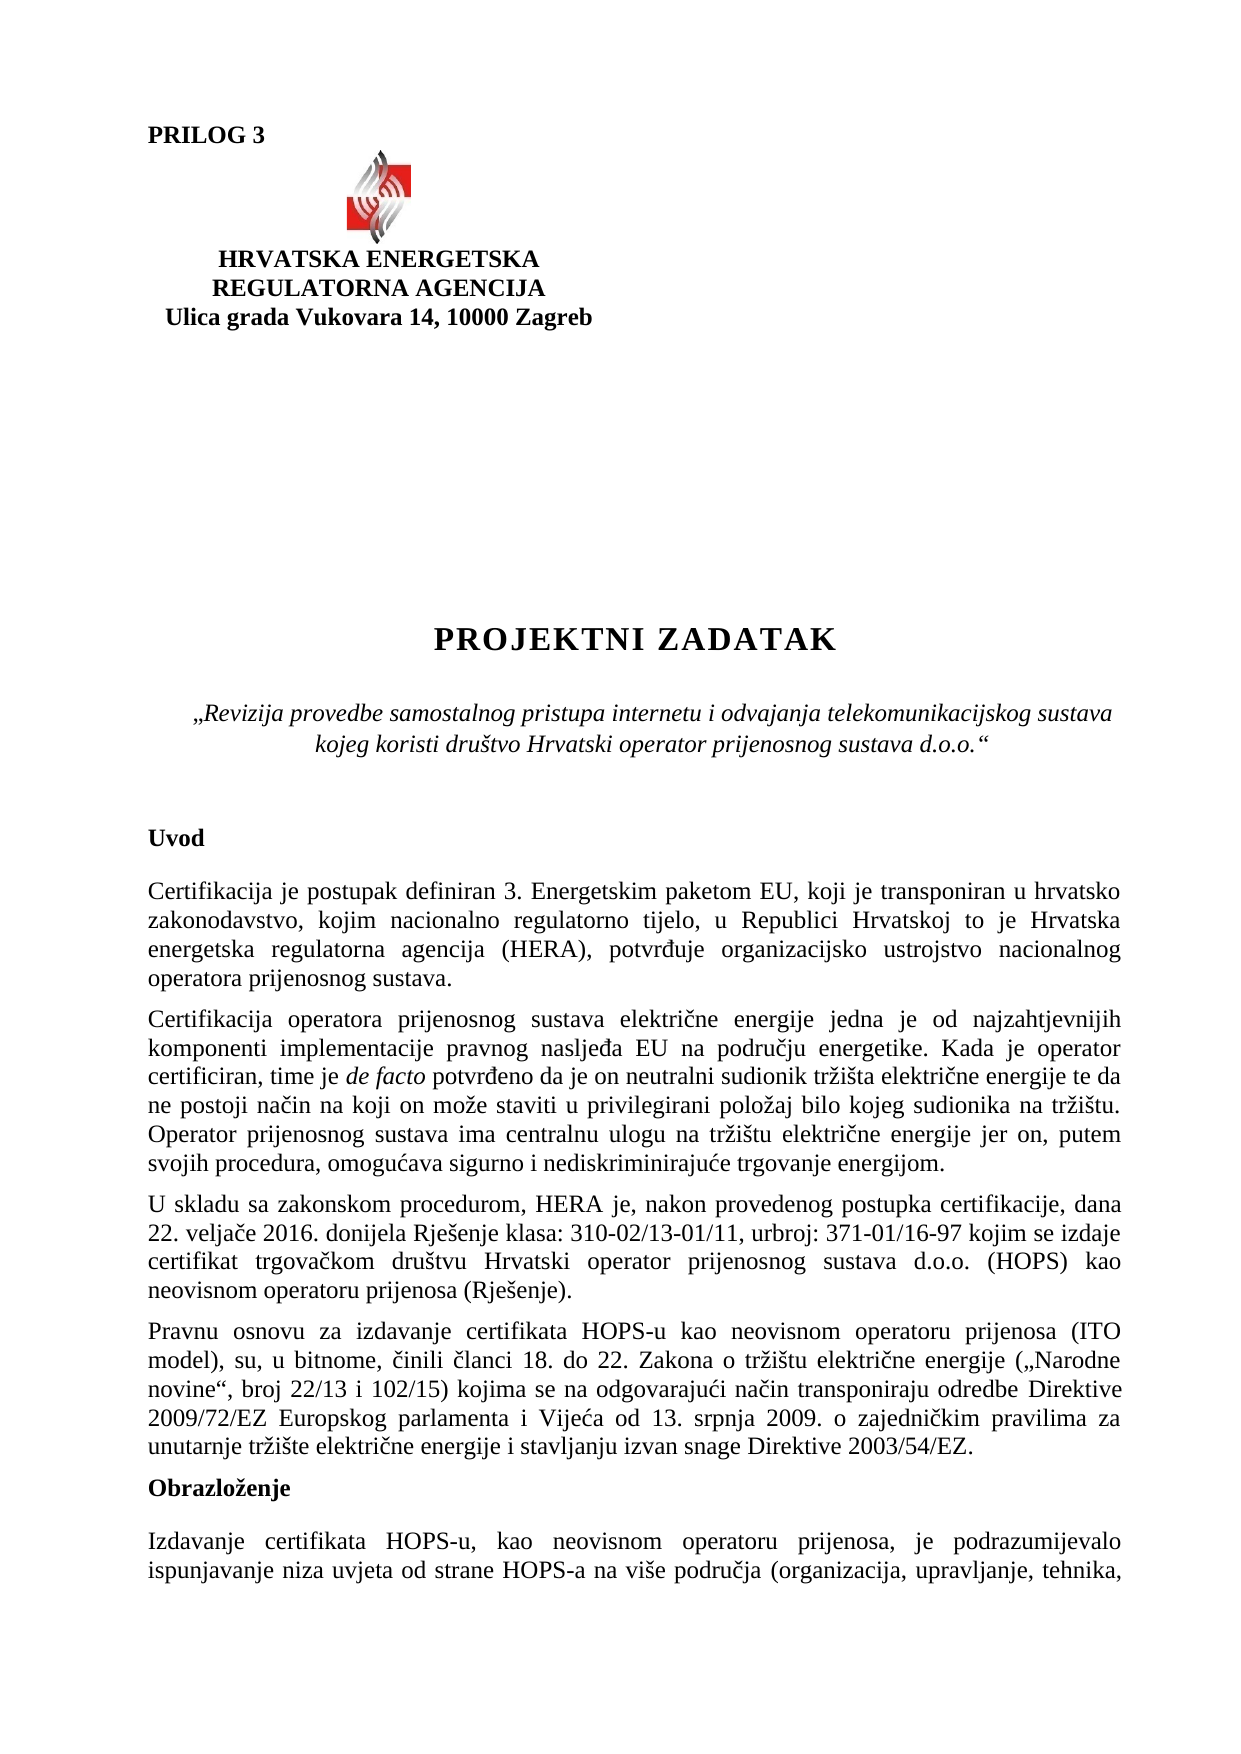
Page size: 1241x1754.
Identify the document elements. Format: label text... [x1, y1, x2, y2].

text Pravnu osnovu za izdavanje certifikata HOPS-u kao neovisnom operatoru prijenosa (ITO model), su, u bitnome, činili članci 18. do 22. Zakona o tržištu električne energije („Narodne novine“, broj 22/13 i 102/15) kojima se na odgovarajući način transponiraju odredbe Direktive 2009/72/EZ Europskog parlamenta i Vijeća od 13. srpnja 2009. o zajedničkim pravilima za unutarnje tržište električne energije i stavljanju izvan snage Direktive 2003/54/EZ. [148, 1316, 1122, 1460]
table_header HRVATSKA ENERGETSKA REGULATORNA AGENCIJA Ulica grada Vukovara 14, 10000 Zagreb [149, 150, 609, 359]
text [148, 1526, 1122, 1584]
text „Revizija provedbe samostalnog pristupa internetu i odvajanja telekomunikacijskog sustava kojeg koristi društvo Hrvatski operator prijenosnog sustava d.o.o.“ [185, 657, 1122, 758]
picture [346, 150, 411, 244]
text Certifikacija je postupak definiran 3. Energetskim paketom EU, koji je transponiran u hrvatsko zakonodavstvo, kojim nacionalno regulatorno tijelo, u Republici Hrvatskoj to je Hrvatska energetska regulatorna agencija (HERA), potvrđuje organizacijsko ustrojstvo nacionalnog operatora prijenosnog sustava. [148, 876, 1122, 991]
text PROJEKTNI ZADATAK [148, 619, 1122, 657]
text PRILOG 3 [148, 121, 1122, 149]
text Uvod [148, 823, 1122, 851]
text Certifikacija operatora prijenosnog sustava električne energije jedna je od najzahtjevnijih komponenti implementacije pravnog nasljeđa EU na području energetike. Kada je operator certificiran, time je de facto potvrđeno da je on neutralni sudionik tržišta električne energije te da ne postoji način na koji on može staviti u privilegirani položaj bilo kojeg sudionika na tržištu. Operator prijenosnog sustava ima centralnu ulogu na tržištu električne energije jer on, putem svojih procedura, omogućava sigurno i nediskriminirajuće trgovanje energijom. [148, 1004, 1122, 1176]
text Obrazloženje [148, 1473, 1122, 1501]
text U skladu sa zakonskom procedurom, HERA je, nakon provedenog postupka certifikacije, dana 22. veljače 2016. donijela Rješenje klasa: 310-02/13-01/11, urbroj: 371-01/16-97 kojim se izdaje certifikat trgovačkom društvu Hrvatski operator prijenosnog sustava d.o.o. (HOPS) kao neovisnom operatoru prijenosa (Rješenje). [148, 1189, 1122, 1304]
